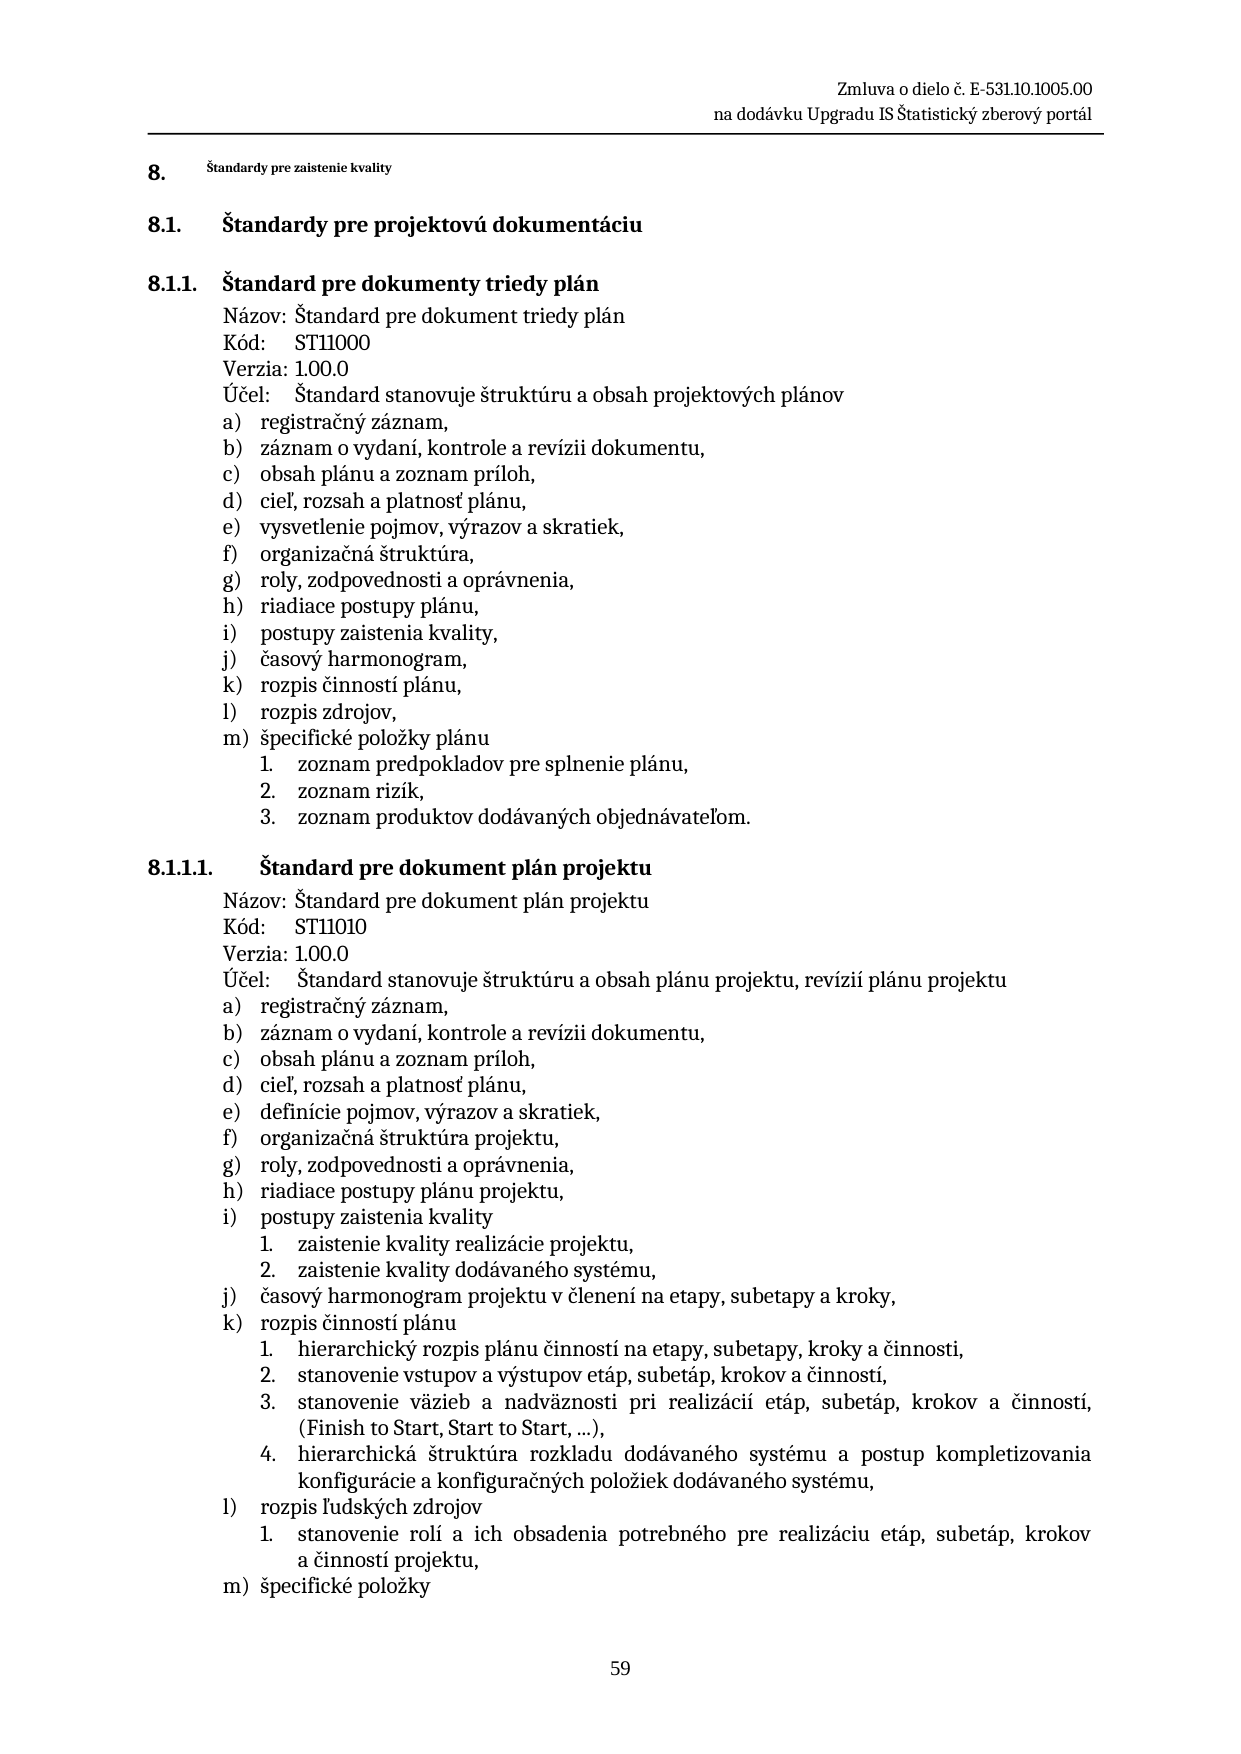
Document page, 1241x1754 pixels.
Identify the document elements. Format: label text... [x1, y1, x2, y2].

list obsah plánu a zoznam príloh, [223, 461, 1092, 488]
list záznam o vydaní, kontrole a revízii dokumentu, [223, 1019, 1092, 1046]
text Verzia: 1.00.0 [223, 356, 1092, 382]
list časový harmonogram, [223, 646, 1092, 672]
list roly, zodpovednosti a oprávnenia, [223, 567, 1092, 593]
list zoznam produktov dodávaných objednávateľom. [260, 804, 1092, 830]
text Kód: ST11010 [223, 914, 1092, 941]
list rozpis činností plánu [223, 1309, 1092, 1336]
list zoznam predpokladov pre splnenie plánu, [260, 751, 1092, 777]
list definície pojmov, výrazov a skratiek, [223, 1099, 1092, 1125]
subtitle Štandard pre dokumenty triedy plán [148, 271, 1092, 297]
list zaistenie kvality realizácie projektu, [260, 1230, 1092, 1257]
list postupy zaistenia kvality [223, 1204, 1092, 1230]
list hierarchická štruktúra rozkladu dodávaného systému a postup kompletizovania konfigurácie a konfiguračných položiek dodávaného systému, [260, 1441, 1092, 1494]
list vysvetlenie pojmov, výrazov a skratiek, [223, 514, 1092, 540]
list organizačná štruktúra projektu, [223, 1125, 1092, 1151]
list rozpis ľudských zdrojov [223, 1494, 1092, 1520]
text Účel: Štandard stanovuje štruktúru a obsah projektových plánov [223, 382, 1092, 408]
list postupy zaistenia kvality, [223, 619, 1092, 646]
text Verzia: 1.00.0 [223, 941, 1092, 967]
list organizačná štruktúra, [223, 540, 1092, 567]
list roly, zodpovednosti a oprávnenia, [223, 1151, 1092, 1178]
subtitle Štandardy pre projektovú dokumentáciu [148, 212, 1092, 238]
list špecifické položky [223, 1573, 1092, 1599]
text Kód: ST11000 [223, 329, 1092, 356]
list registračný záznam, [223, 408, 1092, 435]
list hierarchický rozpis plánu činností na etapy, subetapy, kroky a činnosti, [260, 1336, 1092, 1362]
list časový harmonogram projektu v členení na etapy, subetapy a kroky, [223, 1283, 1092, 1309]
subtitle Štandard pre dokument plán projektu [148, 855, 1092, 882]
list stanovenie väzieb a nadväznosti pri realizácií etáp, subetáp, krokov a činností, (Finish to Start, Start to Start, ...), [260, 1388, 1092, 1441]
list obsah plánu a zoznam príloh, [223, 1046, 1092, 1072]
list riadiace postupy plánu projektu, [223, 1178, 1092, 1204]
text Názov: Štandard pre dokument triedy plán [223, 303, 1092, 329]
list špecifické položky plánu [223, 725, 1092, 751]
list registračný záznam, [223, 993, 1092, 1019]
list riadiace postupy plánu, [223, 593, 1092, 619]
list stanovenie vstupov a výstupov etáp, subetáp, krokov a činností, [260, 1362, 1092, 1388]
subtitle Štandardy pre zaistenie kvality [148, 160, 1092, 187]
text Názov: Štandard pre dokument plán projektu [223, 888, 1092, 914]
list cieľ, rozsah a platnosť plánu, [223, 488, 1092, 514]
list zaistenie kvality dodávaného systému, [260, 1257, 1092, 1283]
list stanovenie rolí a ich obsadenia potrebného pre realizáciu etáp, subetáp, krokov a činností projektu, [260, 1520, 1092, 1573]
list rozpis činností plánu, [223, 672, 1092, 698]
list rozpis zdrojov, [223, 698, 1092, 725]
list záznam o vydaní, kontrole a revízii dokumentu, [223, 435, 1092, 461]
list zoznam rizík, [260, 777, 1092, 804]
text Účel: Štandard stanovuje štruktúru a obsah plánu projektu, revízií plánu projektu [223, 967, 1092, 993]
list cieľ, rozsah a platnosť plánu, [223, 1072, 1092, 1099]
